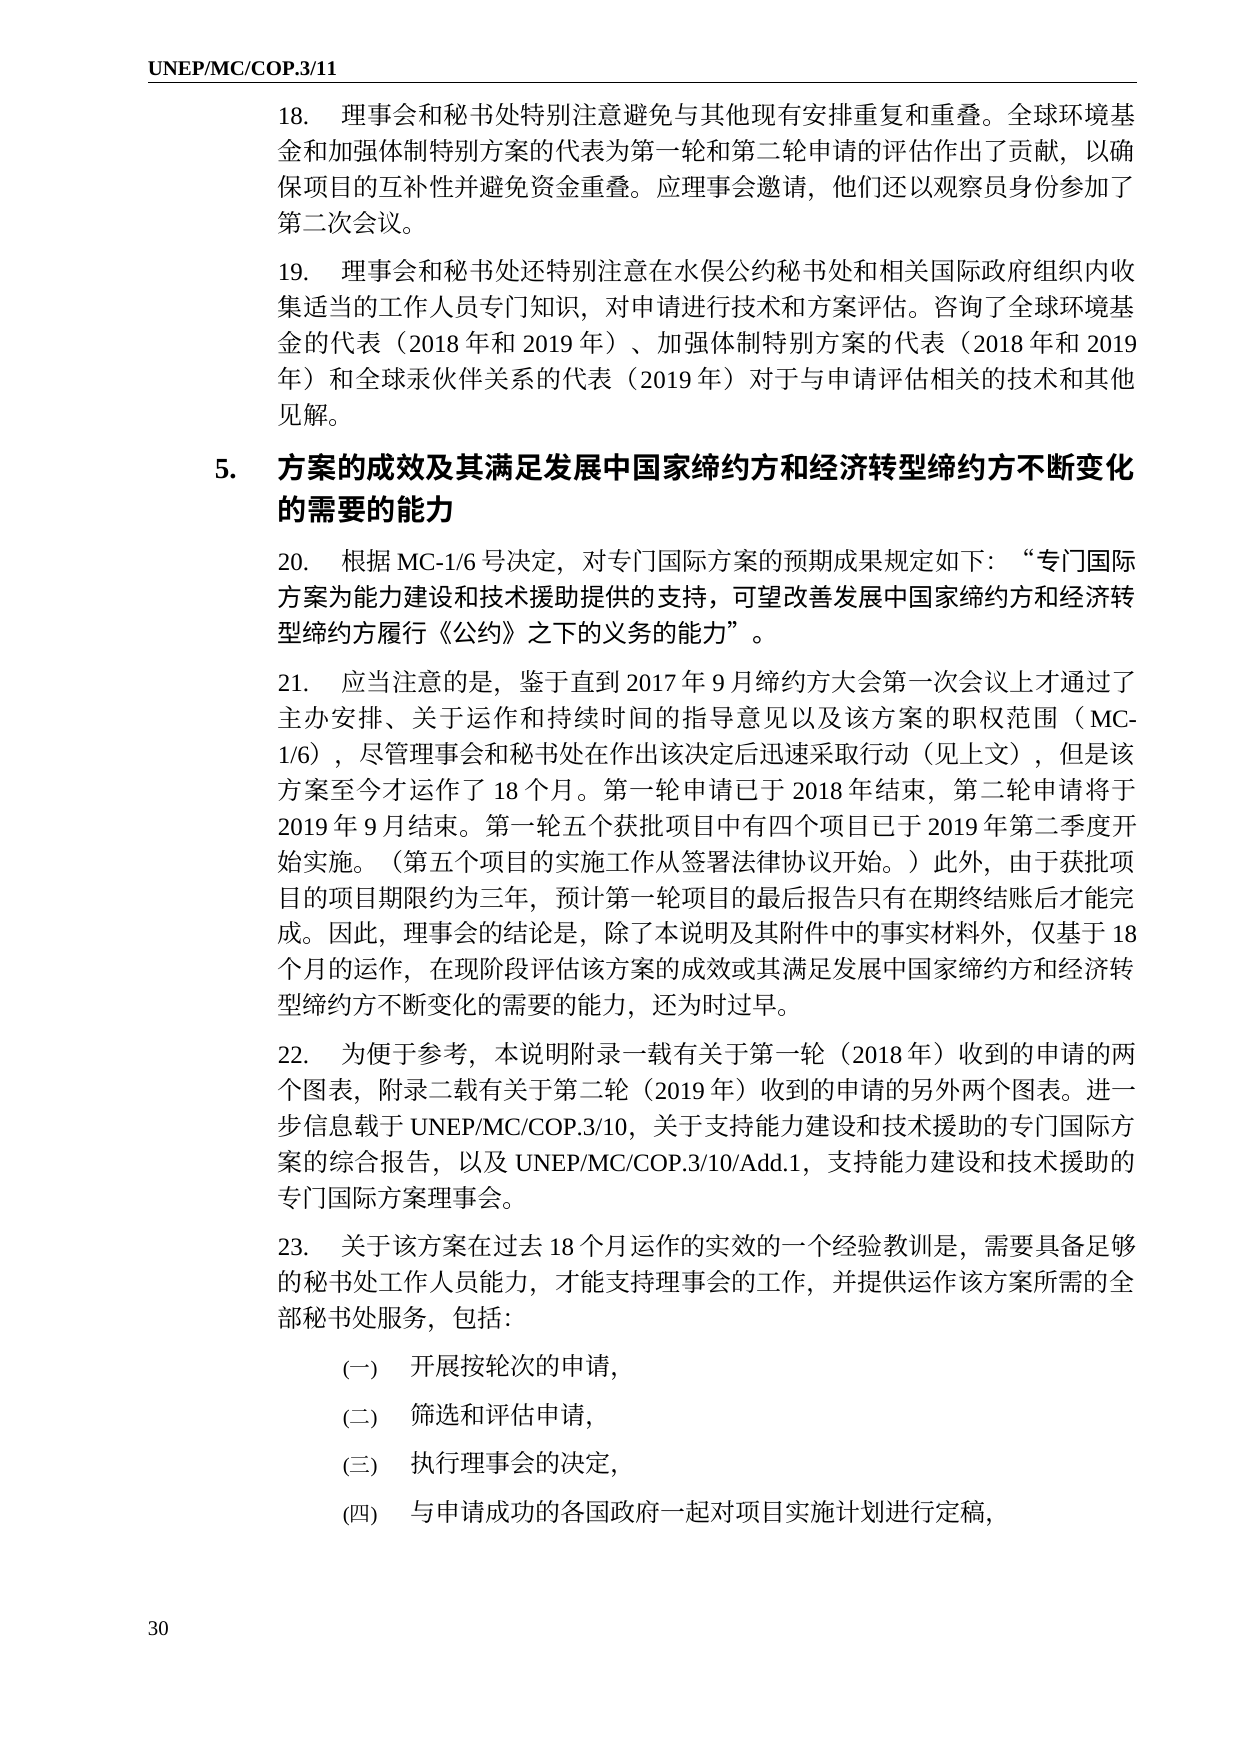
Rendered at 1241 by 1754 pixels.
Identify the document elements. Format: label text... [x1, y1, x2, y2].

list 开展按轮次的申请， [343, 1347, 1137, 1383]
list 筛选和评估申请， [343, 1395, 1137, 1431]
subtitle 5. 方案的成效及其满足发展中国家缔约方和经济转型缔约方不断变化的需要的能力 [148, 444, 1141, 529]
list 执行理事会的决定， [343, 1444, 1137, 1480]
text 理事会和秘书处特别注意避免与其他现有安排重复和重叠。全球环境基金和加强体制特别方案的代表为第一轮和第二轮申请的评估作出了贡献，以确保项目的互补性并避免资金重叠。应理事会邀请，他们还以观察员身份参加了第二次会议。 [278, 96, 1137, 239]
text 根据MC-1/6号决定，对专门国际方案的预期成果规定如下：“专门国际方案为能力建设和技术援助提供的支持，可望改善发展中国家缔约方和经济转型缔约方履行《公约》之下的义务的能力”。 [278, 541, 1137, 650]
text 理事会和秘书处还特别注意在水俣公约秘书处和相关国际政府组织内收集适当的工作人员专门知识，对申请进行技术和方案评估。咨询了全球环境基金的代表（2018年和2019年）、加强体制特别方案的代表（2018年和2019年）和全球汞伙伴关系的代表（2019年）对于与申请评估相关的技术和其他见解。 [278, 252, 1137, 432]
list 与申请成功的各国政府一起对项目实施计划进行定稿， [343, 1492, 1137, 1528]
text 为便于参考，本说明附录一载有关于第一轮（2018年）收到的申请的两个图表，附录二载有关于第二轮（2019年）收到的申请的另外两个图表。进一步信息载于UNEP/MC/COP.3/10，关于支持能力建设和技术援助的专门国际方案的综合报告，以及UNEP/MC/COP.3/10/Add.1，支持能力建设和技术援助的专门国际方案理事会。 [278, 1034, 1137, 1214]
text 关于该方案在过去18个月运作的实效的一个经验教训是，需要具备足够的秘书处工作人员能力，才能支持理事会的工作，并提供运作该方案所需的全部秘书处服务，包括： [278, 1227, 1137, 1334]
text 应当注意的是，鉴于直到2017年9月缔约方大会第一次会议上才通过了主办安排、关于运作和持续时间的指导意见以及该方案的职权范围（MC-1/6），尽管理事会和秘书处在作出该决定后迅速采取行动（见上文），但是该方案至今才运作了18个月。第一轮申请已于2018年结束，第二轮申请将于2019年9月结束。第一轮五个获批项目中有四个项目已于2019年第二季度开始实施。（第五个项目的实施工作从签署法律协议开始。）此外，由于获批项目的项目期限约为三年，预计第一轮项目的最后报告只有在期终结账后才能完成。因此，理事会的结论是，除了本说明及其附件中的事实材料外，仅基于18个月的运作，在现阶段评估该方案的成效或其满足发展中国家缔约方和经济转型缔约方不断变化的需要的能力，还为时过早。 [278, 663, 1137, 1022]
